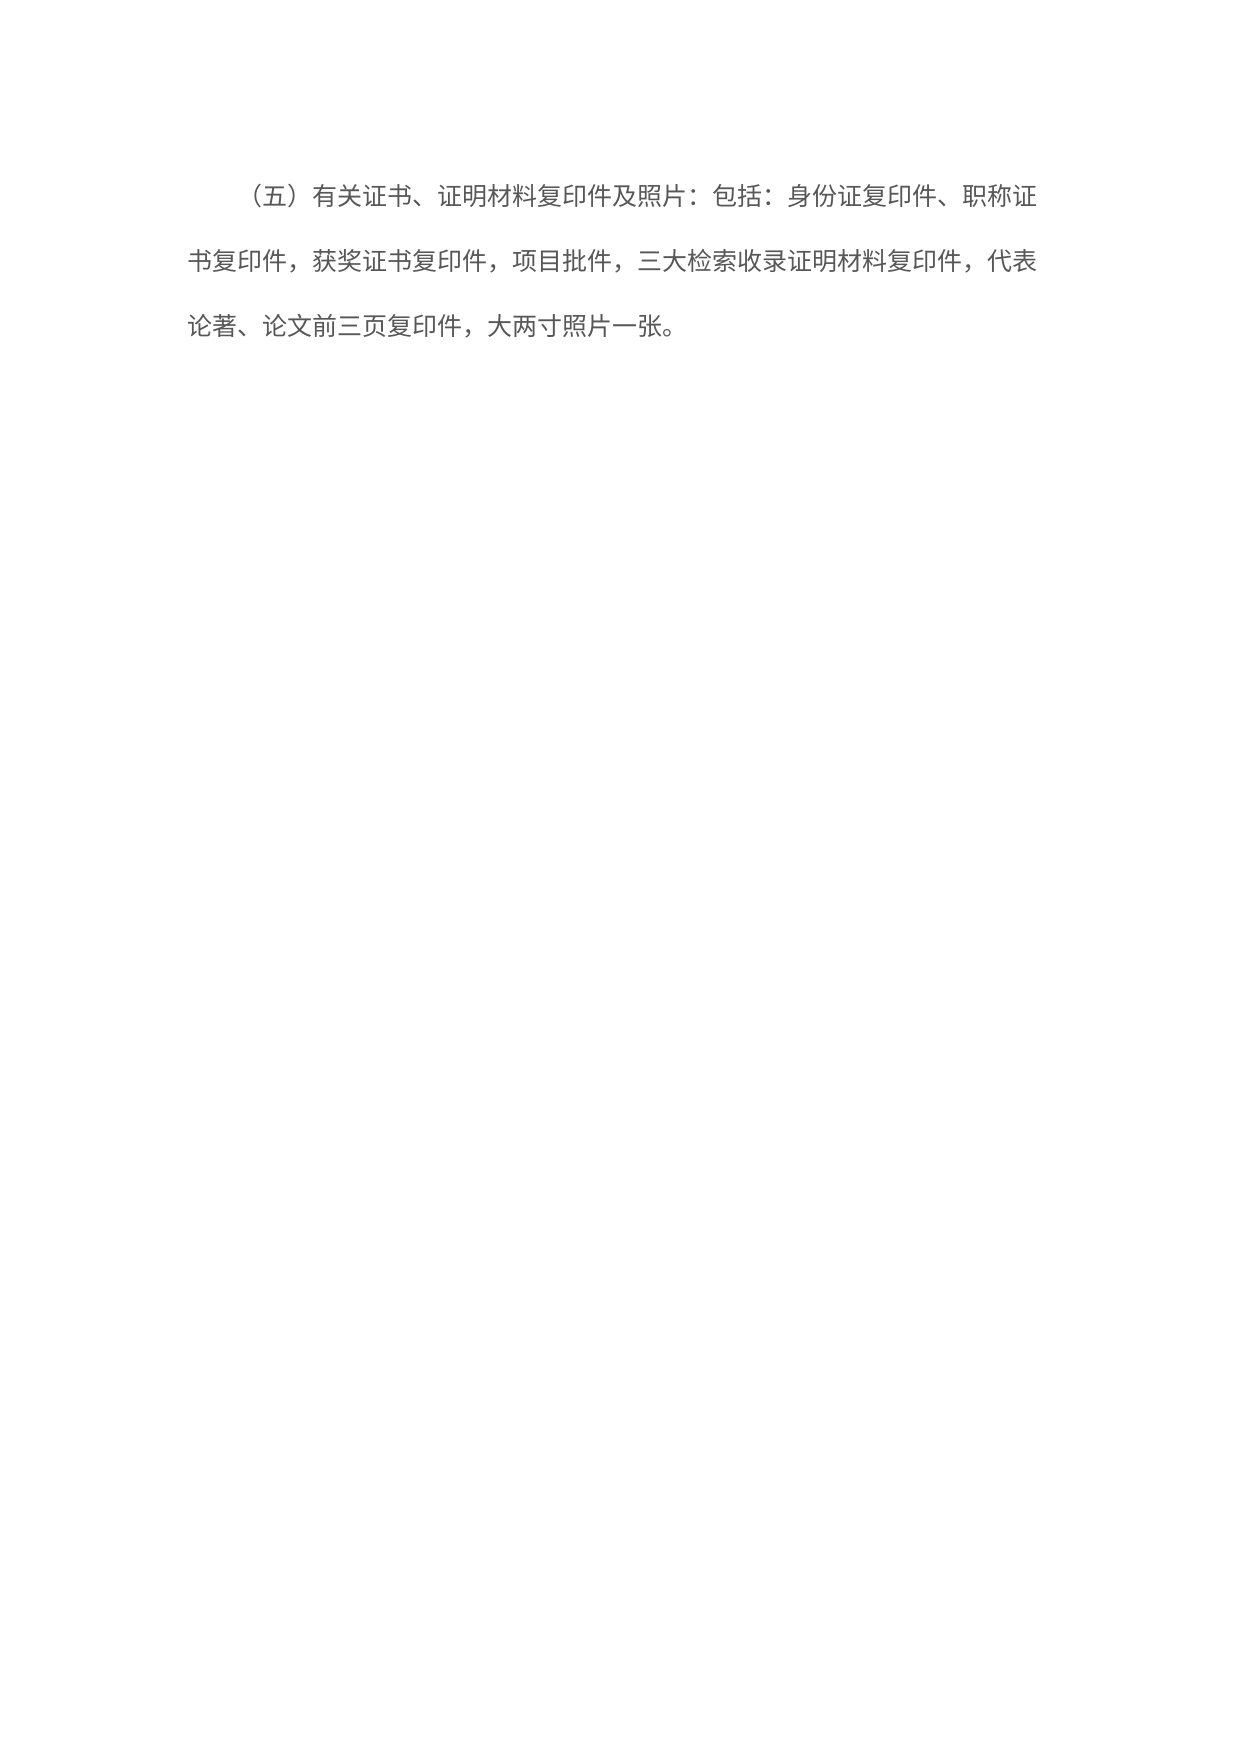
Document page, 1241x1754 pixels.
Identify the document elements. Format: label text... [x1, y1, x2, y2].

text （五）有关证书、证明材料复印件及照片：包括：身份证复印件、职称证书复印件，获奖证书复印件，项目批件，三大检索收录证明材料复印件，代表论著、论文前三页复印件，大两寸照片一张。 [187, 162, 1053, 357]
